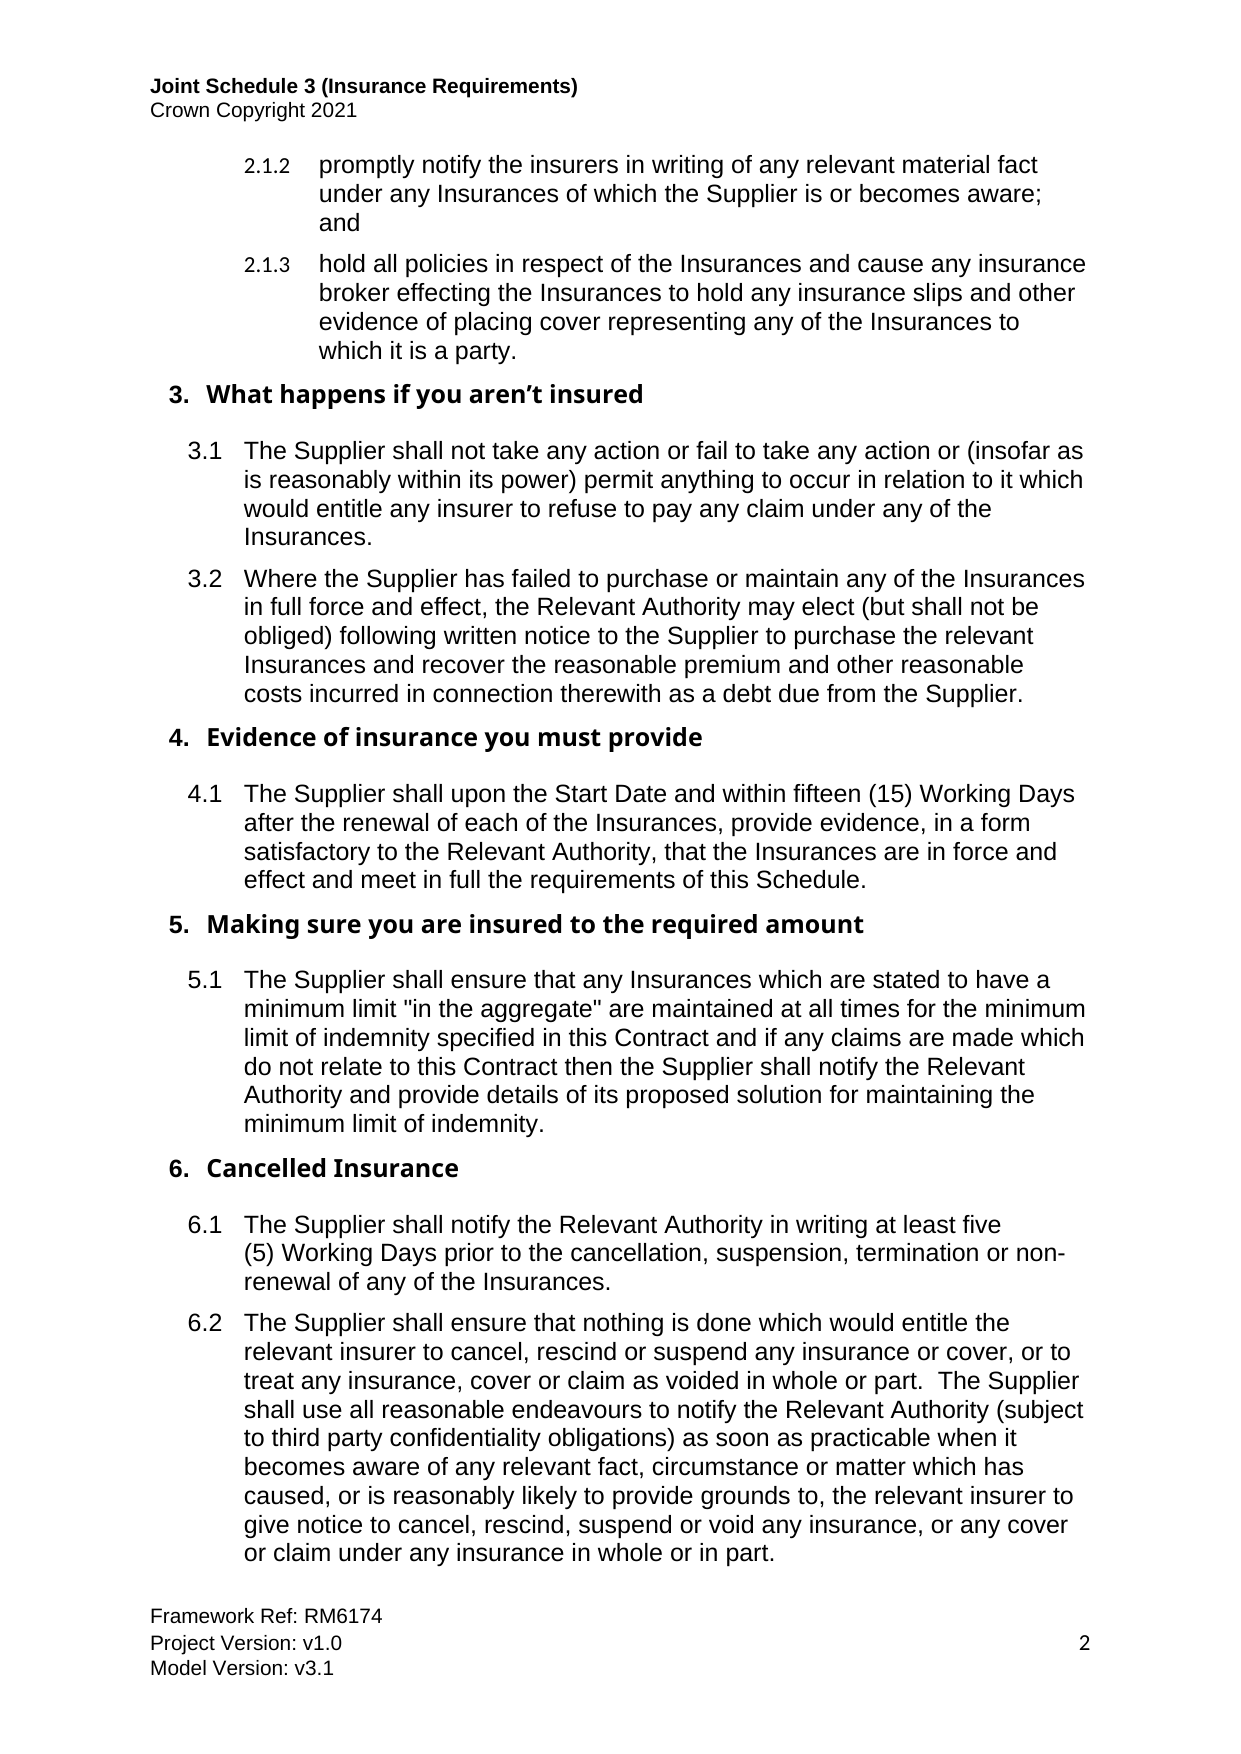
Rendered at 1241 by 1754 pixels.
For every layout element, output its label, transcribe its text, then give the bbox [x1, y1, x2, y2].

list promptly notify the insurers in writing of any relevant material fact under any Insurances of which the Supplier is or becomes aware; and [244, 150, 1090, 237]
list Cancelled Insurance [169, 1151, 1090, 1184]
list The Supplier shall ensure that nothing is done which would entitle the relevant insurer to cancel, rescind or suspend any insurance or cover, or to treat any insurance, cover or claim as voided in whole or part. The Supplier shall use all reasonable endeavours to notify the Relevant Authority (subject to third party confidentiality obligations) as soon as practicable when it becomes aware of any relevant fact, circumstance or matter which has caused, or is reasonably likely to provide grounds to, the relevant insurer to give notice to cancel, rescind, suspend or void any insurance, or any cover or claim under any insurance in whole or in part. [187, 1308, 1090, 1567]
list The Supplier shall not take any action or fail to take any action or (insofar as is reasonably within its power) permit anything to occur in relation to it which would entitle any insurer to refuse to pay any claim under any of the Insurances. [187, 436, 1090, 551]
list The Supplier shall notify the Relevant Authority in writing at least five (5) Working Days prior to the cancellation, suspension, termination or non-renewal of any of the Insurances. [187, 1209, 1090, 1296]
list Evidence of insurance you must provide [169, 720, 1090, 754]
list What happens if you aren’t insured [169, 377, 1090, 411]
list Making sure you are insured to the required amount [169, 906, 1090, 941]
list The Supplier shall ensure that any Insurances which are stated to have a minimum limit "in the aggregate" are maintained at all times for the minimum limit of indemnity specified in this Contract and if any claims are made which do not relate to this Contract then the Supplier shall notify the Relevant Authority and provide details of its proposed solution for maintaining the minimum limit of indemnity. [187, 966, 1090, 1138]
list hold all policies in respect of the Insurances and cause any insurance broker effecting the Insurances to hold any insurance slips and other evidence of placing cover representing any of the Insurances to which it is a party. [244, 249, 1090, 364]
list Where the Supplier has failed to purchase or maintain any of the Insurances in full force and effect, the Relevant Authority may elect (but shall not be obliged) following written notice to the Supplier to purchase the relevant Insurances and recover the reasonable premium and other reasonable costs incurred in connection therewith as a debt due from the Supplier. [187, 564, 1090, 707]
list The Supplier shall upon the Start Date and within fifteen (15) Working Days after the renewal of each of the Insurances, provide evidence, in a form satisfactory to the Relevant Authority, that the Insurances are in force and effect and meet in full the requirements of this Schedule. [187, 779, 1090, 894]
